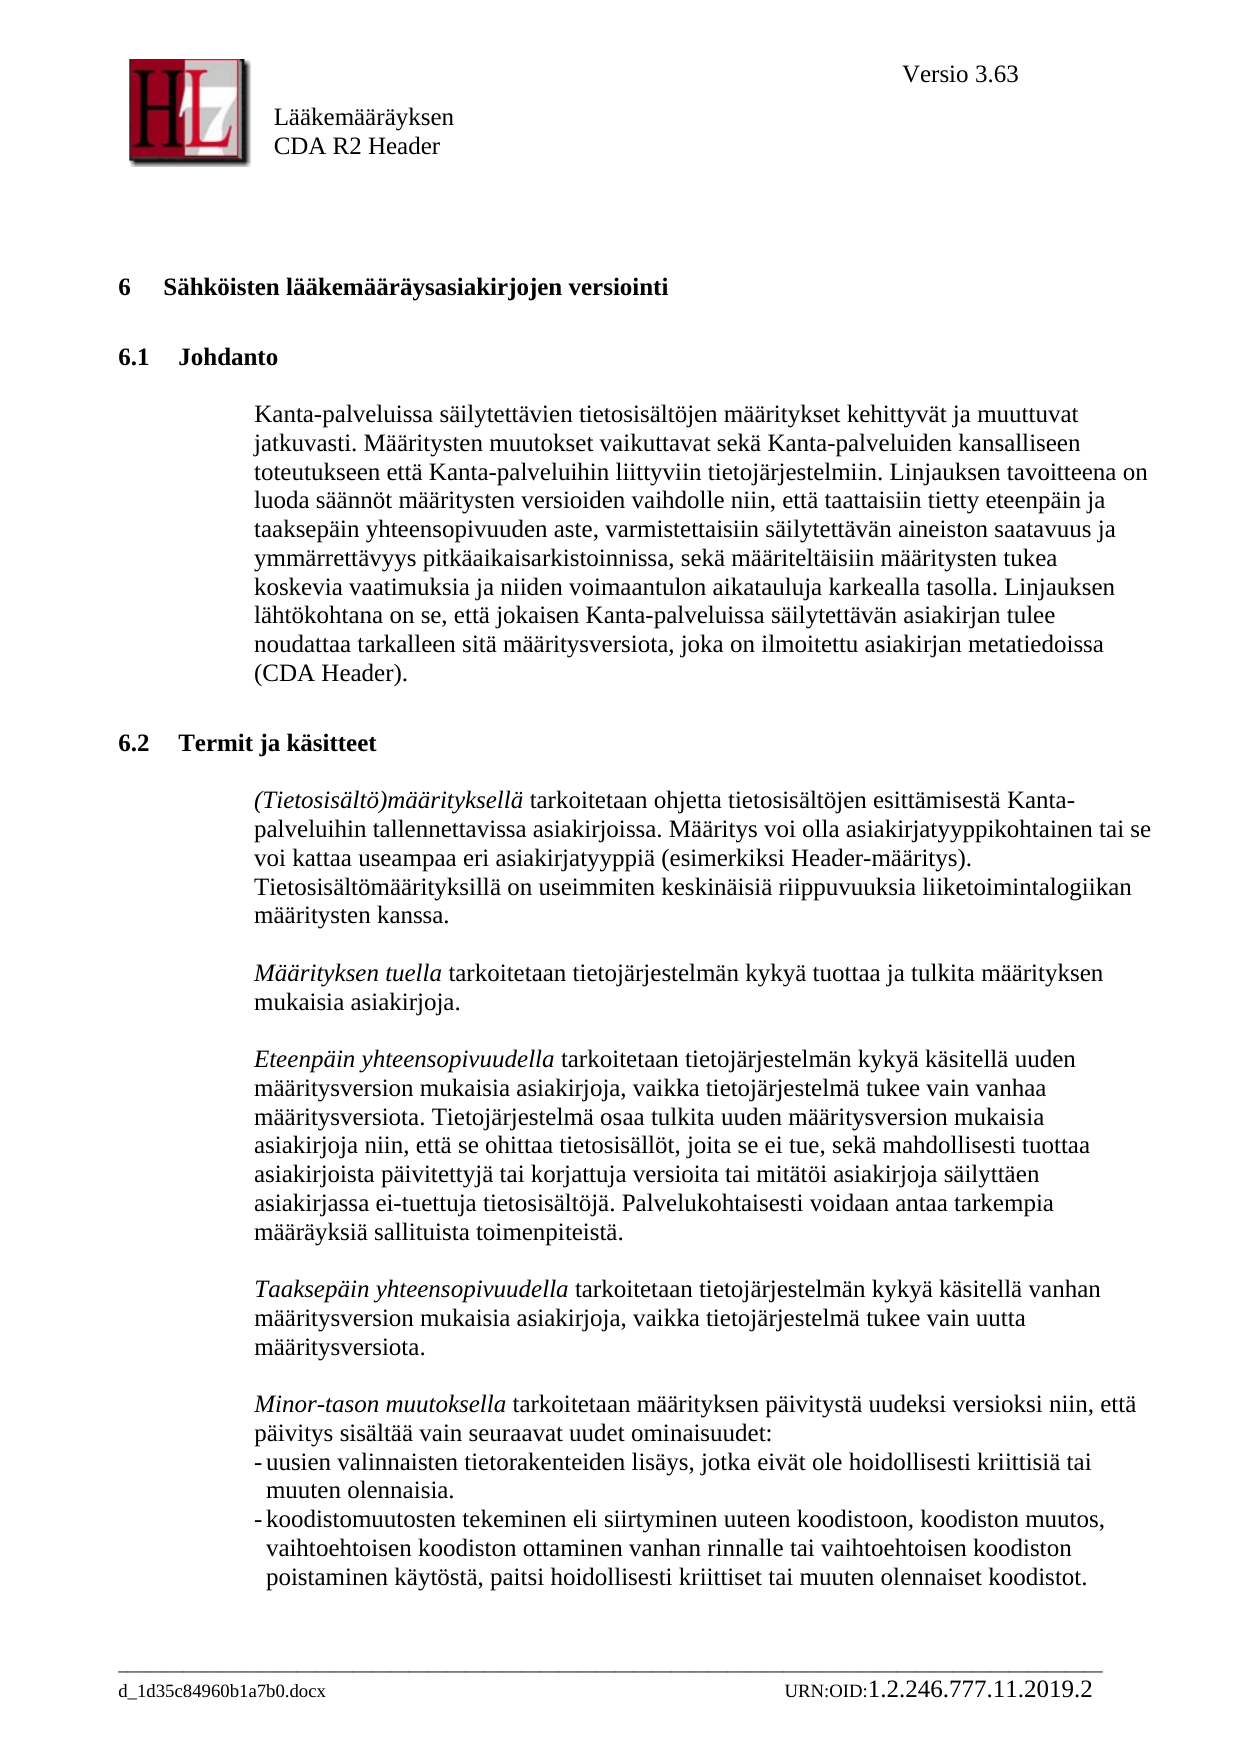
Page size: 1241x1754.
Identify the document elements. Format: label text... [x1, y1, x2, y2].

text Minor-tason muutoksella tarkoitetaan määrityksen päivitystä uudeksi versioksi niin, että päivitys sisältää vain seuraavat uudet ominaisuudet: [254, 1389, 1152, 1447]
list koodistomuutosten tekeminen eli siirtyminen uuteen koodistoon, koodiston muutos, vaihtoehtoisen koodiston ottaminen vanhan rinnalle tai vaihtoehtoisen koodiston poistaminen käytöstä, paitsi hoidollisesti kriittiset tai muuten olennaiset koodistot. [254, 1504, 1152, 1591]
subtitle Johdanto [118, 342, 1152, 371]
list uusien valinnaisten tietorakenteiden lisäys, jotka eivät ole hoidollisesti kriittisiä tai muuten olennaisia. [254, 1447, 1152, 1504]
text Määrityksen tuella tarkoitetaan tietojärjestelmän kykyä tuottaa ja tulkita määrityksen mukaisia asiakirjoja. [254, 958, 1152, 1016]
text (Tietosisältö)määrityksellä tarkoitetaan ohjetta tietosisältöjen esittämisestä Kanta-palveluihin tallennettavissa asiakirjoissa. Määritys voi olla asiakirjatyyppikohtainen tai se voi kattaa useampaa eri asiakirjatyyppiä (esimerkiksi Header-määritys). Tietosisältömäärityksillä on useimmiten keskinäisiä riippuvuuksia liiketoimintalogiikan määritysten kanssa. [254, 786, 1152, 929]
text Kanta-palveluissa säilytettävien tietosisältöjen määritykset kehittyvät ja muuttuvat jatkuvasti. Määritysten muutokset vaikuttavat sekä Kanta-palveluiden kansalliseen toteutukseen että Kanta-palveluihin liittyviin tietojärjestelmiin. Linjauksen tavoitteena on luoda säännöt määritysten versioiden vaihdolle niin, että taattaisiin tietty eteenpäin ja taaksepäin yhteensopivuuden aste, varmistettaisiin säilytettävän aineiston saatavuus ja ymmärrettävyys pitkäaikaisarkistoinnissa, sekä määriteltäisiin määritysten tukea koskevia vaatimuksia ja niiden voimaantulon aikatauluja karkealla tasolla. Linjauksen lähtökohtana on se, että jokaisen Kanta-palveluissa säilytettävän asiakirjan tulee noudattaa tarkalleen sitä määritysversiota, joka on ilmoitettu asiakirjan metatiedoissa (CDA Header). [254, 399, 1152, 687]
subtitle Sähköisten lääkemääräysasiakirjojen versiointi [118, 272, 1152, 301]
picture [129, 59, 252, 167]
text Taaksepäin yhteensopivuudella tarkoitetaan tietojärjestelmän kykyä käsitellä vanhan määritysversion mukaisia asiakirjoja, vaikka tietojärjestelmä tukee vain uutta määritysversiota. [254, 1274, 1152, 1361]
subtitle Termit ja käsitteet [118, 728, 1152, 757]
text Eteenpäin yhteensopivuudella tarkoitetaan tietojärjestelmän kykyä käsitellä uuden määritysversion mukaisia asiakirjoja, vaikka tietojärjestelmä tukee vain vanhaa määritysversiota. Tietojärjestelmä osaa tulkita uuden määritysversion mukaisia asiakirjoja niin, että se ohittaa tietosisällöt, joita se ei tue, sekä mahdollisesti tuottaa asiakirjoista päivitettyjä tai korjattuja versioita tai mitätöi asiakirjoja säilyttäen asiakirjassa ei-tuettuja tietosisältöjä. Palvelukohtaisesti voidaan antaa tarkempia määräyksiä sallituista toimenpiteistä. [254, 1044, 1152, 1246]
